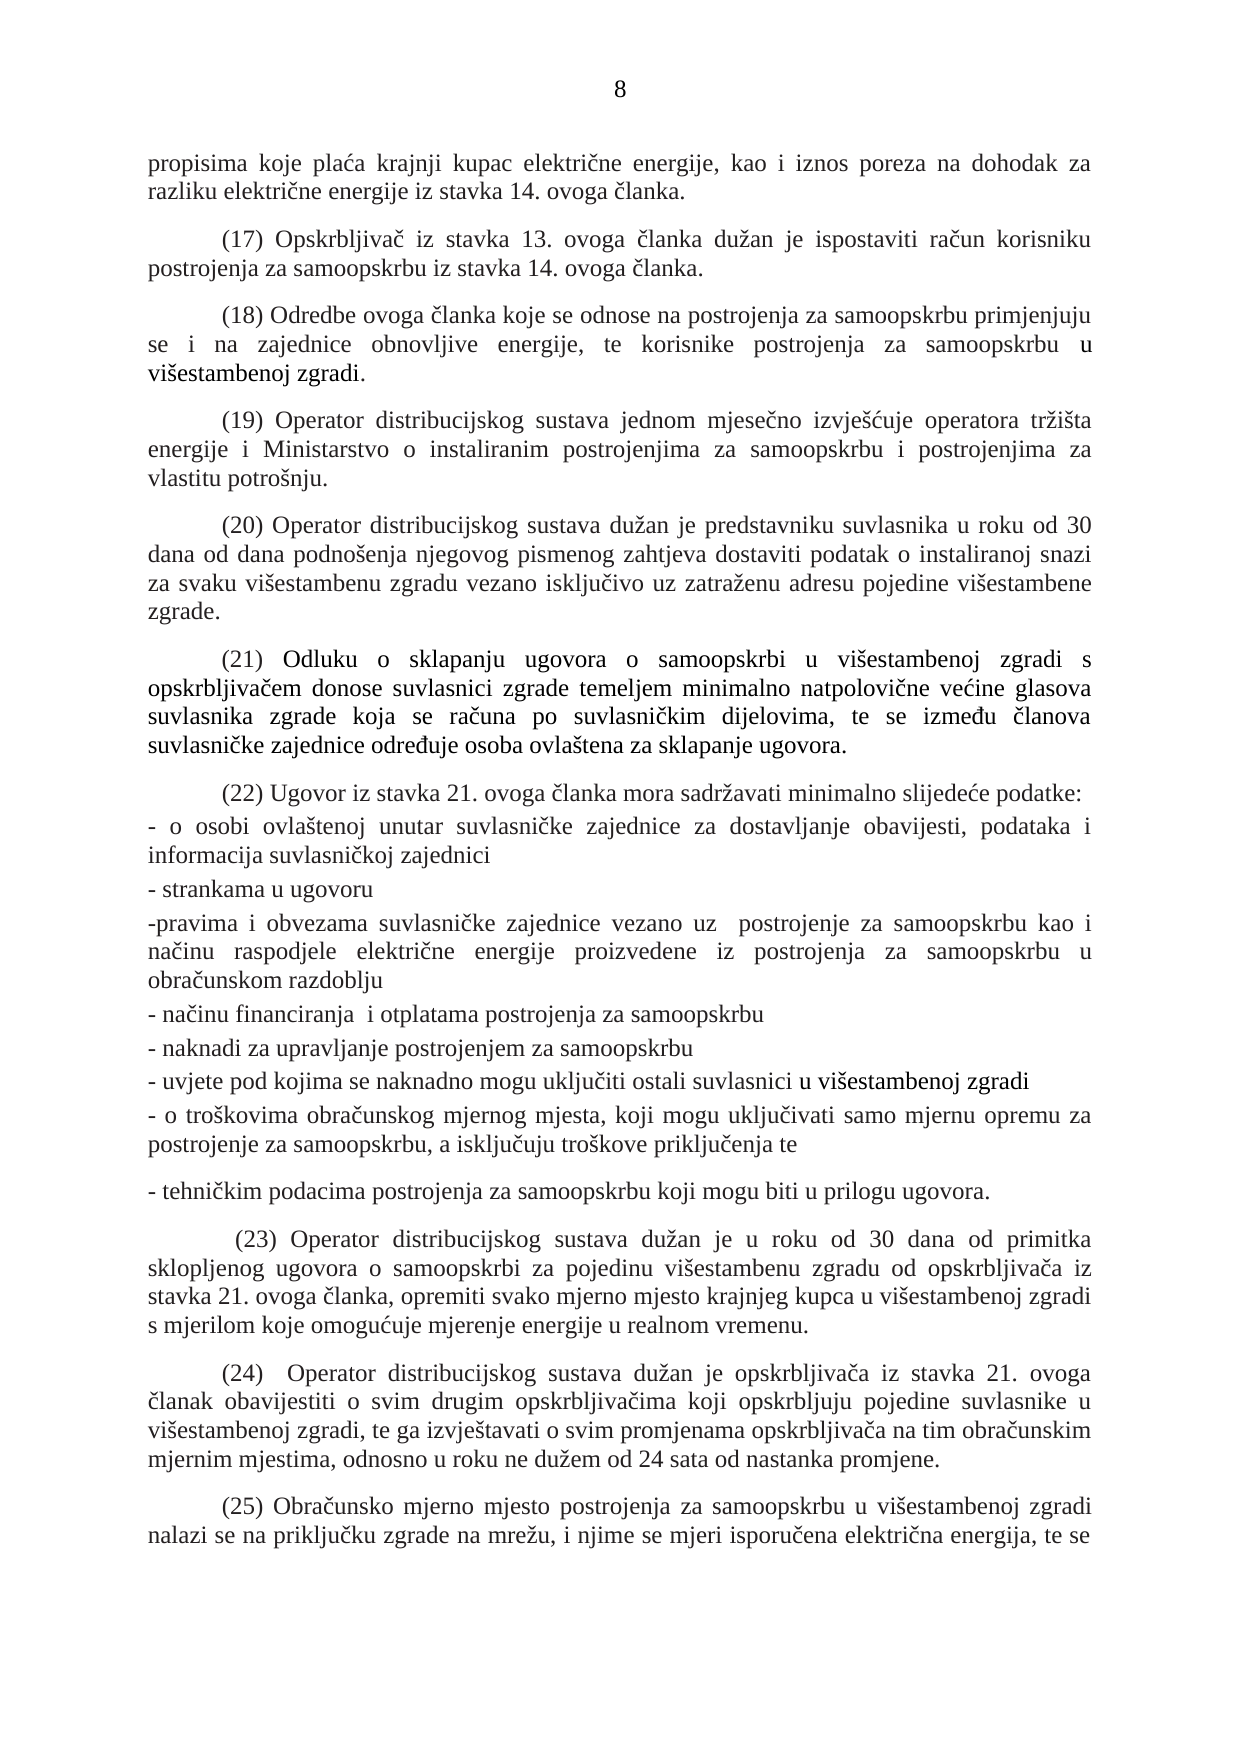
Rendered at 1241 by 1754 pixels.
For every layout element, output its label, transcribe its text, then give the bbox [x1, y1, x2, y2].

text - o troškovima obračunskog mjernog mjesta, koji mogu uključivati samo mjernu opremu za postrojenje za samoopskrbu, a isključuju troškove priključenja te [148, 1100, 1092, 1158]
text (18) Odredbe ovoga članka koje se odnose na postrojenja za samoopskrbu primjenjuju se i na zajednice obnovljive energije, te korisnike postrojenja za samoopskrbu u višestambenoj zgradi. [148, 300, 1092, 386]
text (24) Operator distribucijskog sustava dužan je opskrbljivača iz stavka 21. ovoga članak obavijestiti o svim drugim opskrbljivačima koji opskrbljuju pojedine suvlasnike u višestambenoj zgradi, te ga izvještavati o svim promjenama opskrbljivača na tim obračunskim mjernim mjestima, odnosno u roku ne dužem od 24 sata od nastanka promjene. [148, 1358, 1092, 1473]
text - strankama u ugovoru [148, 874, 1092, 903]
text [148, 148, 1092, 205]
text (22) Ugovor iz stavka 21. ovoga članka mora sadržavati minimalno slijedeće podatke: [148, 778, 1092, 806]
text (19) Operator distribucijskog sustava jednom mjesečno izvješćuje operatora tržišta energije i Ministarstvo o instaliranim postrojenjima za samoopskrbu i postrojenjima za vlastitu potrošnju. [148, 405, 1092, 491]
text -pravima i obvezama suvlasničke zajednice vezano uz postrojenje za samoopskrbu kao i načinu raspodjele električne energije proizvedene iz postrojenja za samoopskrbu u obračunskom razdoblju [148, 908, 1092, 994]
text - tehničkim podacima postrojenja za samoopskrbu koji mogu biti u prilogu ugovora. [148, 1176, 1092, 1205]
text - o osobi ovlaštenoj unutar suvlasničke zajednice za dostavljanje obavijesti, podataka i informacija suvlasničkoj zajednici [148, 811, 1092, 869]
text (21) Odluku o sklapanju ugovora o samoopskrbi u višestambenoj zgradi s opskrbljivačem donose suvlasnici zgrade temeljem minimalno natpolovične većine glasova suvlasnika zgrade koja se računa po suvlasničkim dijelovima, te se između članova suvlasničke zajednice određuje osoba ovlaštena za sklapanje ugovora. [148, 644, 1092, 759]
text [148, 1491, 1092, 1549]
text (23) Operator distribucijskog sustava dužan je u roku od 30 dana od primitka sklopljenog ugovora o samoopskrbi za pojedinu višestambenu zgradu od opskrbljivača iz stavka 21. ovoga članka, opremiti svako mjerno mjesto krajnjeg kupca u višestambenoj zgradi s mjerilom koje omogućuje mjerenje energije u realnom vremenu. [148, 1224, 1092, 1339]
text - uvjete pod kojima se naknadno mogu uključiti ostali suvlasnici u višestambenoj zgradi [148, 1066, 1092, 1095]
text (17) Opskrbljivač iz stavka 13. ovoga članka dužan je ispostaviti račun korisniku postrojenja za samoopskrbu iz stavka 14. ovoga članka. [148, 224, 1092, 281]
text - načinu financiranja i otplatama postrojenja za samoopskrbu [148, 999, 1092, 1028]
text - naknadi za upravljanje postrojenjem za samoopskrbu [148, 1033, 1092, 1061]
text (20) Operator distribucijskog sustava dužan je predstavniku suvlasnika u roku od 30 dana od dana podnošenja njegovog pismenog zahtjeva dostaviti podatak o instaliranoj snazi za svaku višestambenu zgradu vezano isključivo uz zatraženu adresu pojedine višestambene zgrade. [148, 510, 1092, 625]
